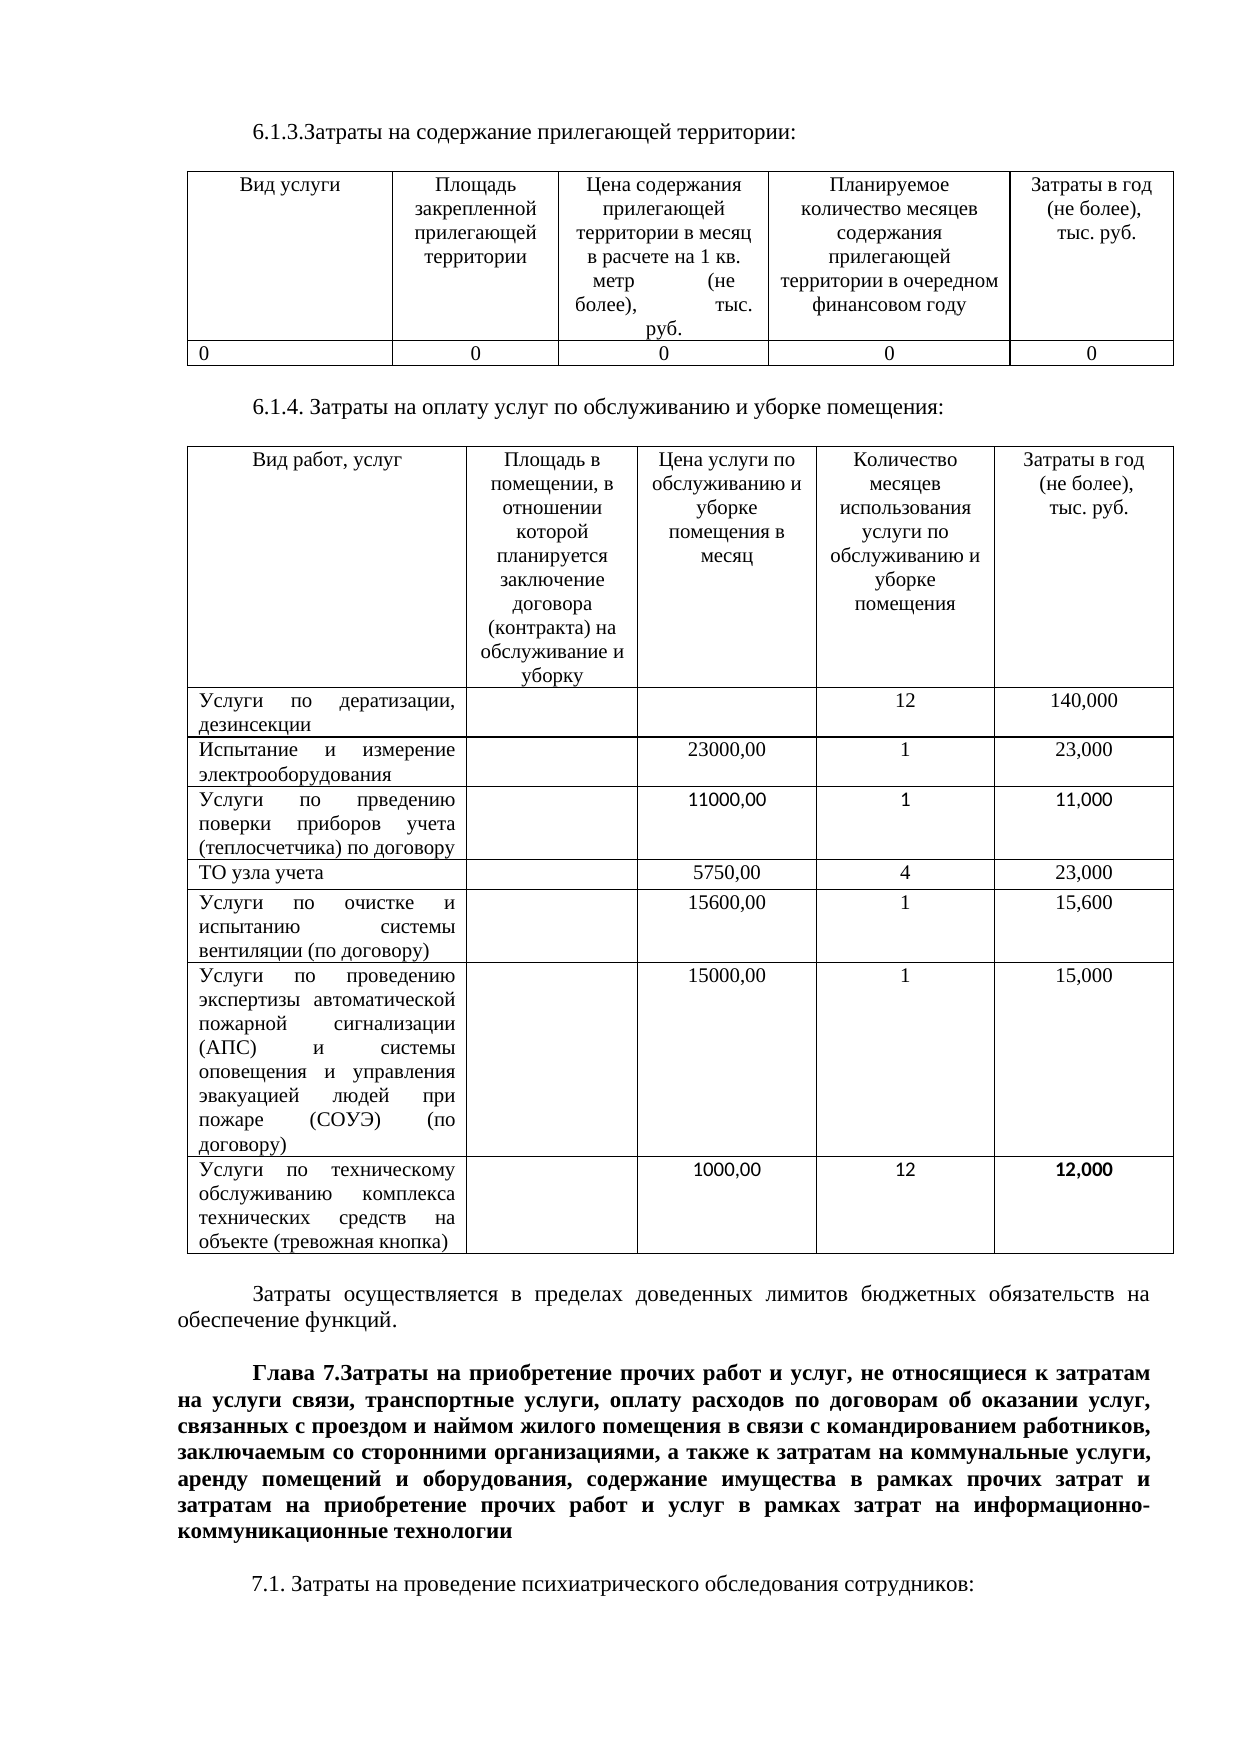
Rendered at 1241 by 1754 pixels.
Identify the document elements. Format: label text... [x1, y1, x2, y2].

text 6.1.3.Затраты на содержание прилегающей территории: [177, 118, 1152, 144]
table_cell 0 [393, 341, 558, 365]
table_cell Испытание и измерение электрооборудования [188, 738, 466, 786]
table_cell 0 [559, 341, 768, 365]
table_cell 1000,00 [638, 1157, 816, 1253]
table_cell 23,000 [995, 738, 1173, 786]
table_cell [638, 688, 816, 736]
table_header Затраты в год (не более), тыс. руб. [1011, 172, 1173, 340]
table_header Планируемое количество месяцев содержания прилегающей территории в очередном финансовом году [769, 172, 1009, 340]
table_cell [467, 738, 637, 786]
table_cell 15,000 [995, 963, 1173, 1156]
table_cell [467, 860, 637, 889]
table_cell 15000,00 [638, 963, 816, 1156]
table_cell 12 [817, 688, 994, 736]
table_cell 1 [817, 963, 994, 1156]
table_cell 1 [817, 787, 994, 859]
table_cell 23,000 [995, 860, 1173, 889]
table_cell Услуги по дератизации, дезинсекции [188, 688, 466, 736]
table_cell 4 [817, 860, 994, 889]
table_cell 12,000 [995, 1157, 1173, 1253]
table_cell 0 [188, 341, 392, 365]
table_cell 12 [817, 1157, 994, 1253]
table_header Вид работ, услуг [188, 447, 466, 687]
text 7.1. Затраты на проведение психиатрического обследования сотрудников: [177, 1570, 1152, 1596]
table_cell ТО узла учета [188, 860, 466, 889]
table_cell [467, 688, 637, 736]
table_header Цена услуги по обслуживанию и уборке помещения в месяц [638, 447, 816, 687]
table_header Количество месяцев использования услуги по обслуживанию и уборке помещения [817, 447, 994, 687]
table_cell 11,000 [995, 787, 1173, 859]
text Затраты осуществляется в пределах доведенных лимитов бюджетных обязательств на обеспечение функций. [177, 1280, 1152, 1333]
table_cell [467, 890, 637, 962]
table_cell 1 [817, 890, 994, 962]
table_header Цена содержания прилегающей территории в месяц в расчете на 1 кв. метр (не более), тыс. руб. [559, 172, 768, 340]
table_cell Услуги по очистке и испытанию системы вентиляции (по договору) [188, 890, 466, 962]
table_cell 5750,00 [638, 860, 816, 889]
table_cell 140,000 [995, 688, 1173, 736]
table_cell 11000,00 [638, 787, 816, 859]
table_cell 0 [769, 341, 1009, 365]
table_header Затраты в год (не более), тыс. руб. [995, 447, 1173, 687]
table_cell [467, 787, 637, 859]
table_cell Услуги по техническому обслуживанию комплекса технических средств на объекте (тревожная кнопка) [188, 1157, 466, 1253]
table_cell 0 [1011, 341, 1173, 365]
table_cell 15,600 [995, 890, 1173, 962]
text Глава 7.Затраты на приобретение прочих работ и услуг, не относящиеся к затратам на услуги связи, транспортные услуги, оплату расходов по договорам об оказании услуг, связанных с проездом и наймом жилого помещения в связи с командированием работников, заключаемым со сторонними организациями, а также к затратам на коммунальные услуги, аренду помещений и оборудования, содержание имущества в рамках прочих затрат и затратам на приобретение прочих работ и услуг в рамках затрат на информационно-коммуникационные технологии [177, 1359, 1152, 1544]
table_cell 15600,00 [638, 890, 816, 962]
table_cell Услуги по прведению поверки приборов учета (теплосчетчика) по договору [188, 787, 466, 859]
table_cell Услуги по проведению экспертизы автоматической пожарной сигнализации (АПС) и системы оповещения и управления эвакуацией людей при пожаре (СОУЭ) (по договору) [188, 963, 466, 1156]
text 6.1.4. Затраты на оплату услуг по обслуживанию и уборке помещения: [177, 393, 1152, 419]
table_cell [467, 963, 637, 1156]
table_header Площадь закрепленной прилегающей территории [393, 172, 558, 340]
table_header Площадь в помещении, в отношении которой планируется заключение договора (контракта) на обслуживание и уборку [467, 447, 637, 687]
table_cell 1 [817, 738, 994, 786]
table_cell 23000,00 [638, 738, 816, 786]
table_cell [467, 1157, 637, 1253]
table_header Вид услуги [188, 172, 392, 340]
